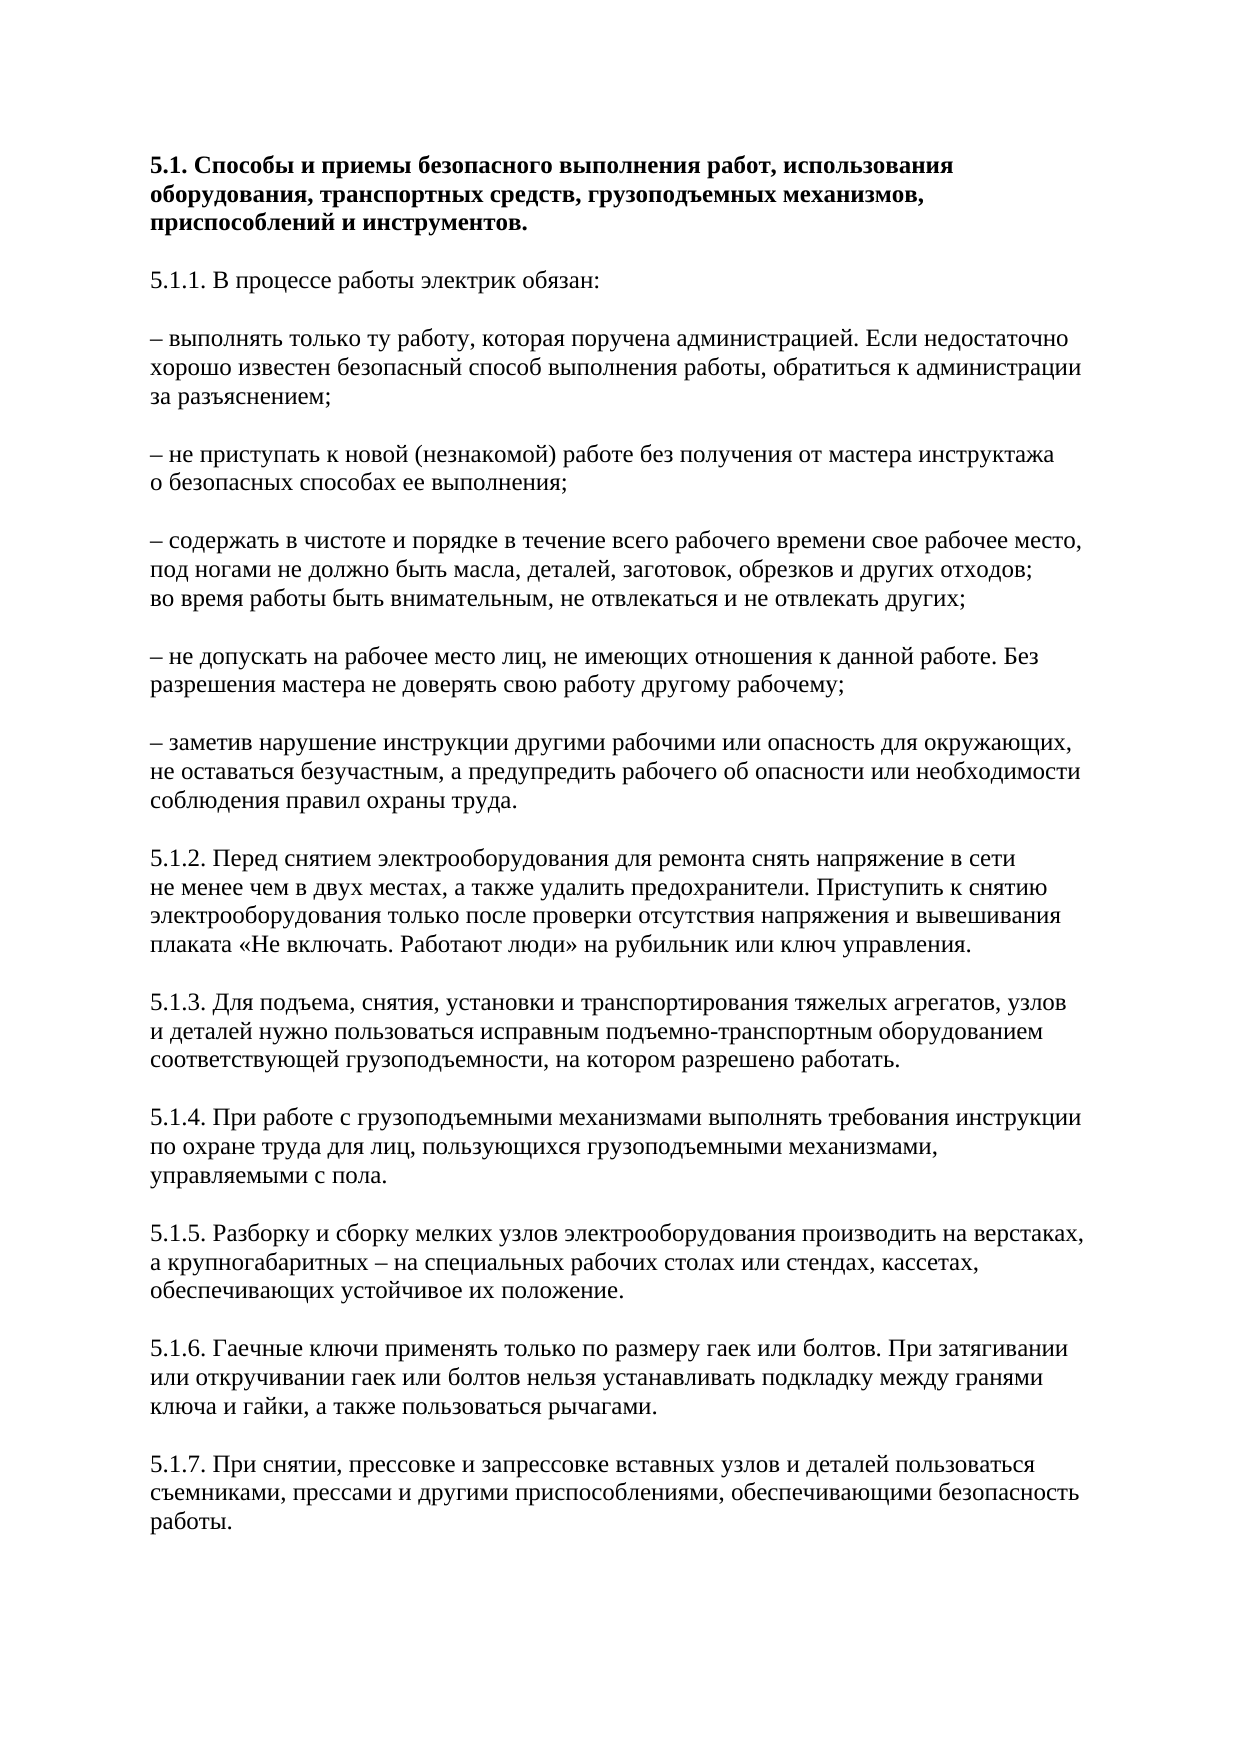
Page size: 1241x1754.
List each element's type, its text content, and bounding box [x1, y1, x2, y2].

text – заметив нарушение инструкции другими рабочими или опасность для окружающих, не оставаться безучастным, а предупредить рабочего об опасности или необходимости соблюдения правил охраны труда. [150, 727, 1090, 814]
text 5.1.1. В процессе работы электрик обязан: [150, 265, 1090, 294]
text – выполнять только ту работу, которая поручена администрацией. Если недостаточно хорошо известен безопасный способ выполнения работы, обратиться к администрации за разъяснением; [150, 323, 1090, 409]
text 5.1.3. Для подъема, снятия, установки и транспортирования тяжелых агрегатов, узлов и деталей нужно пользоваться исправным подъемно-транспортным оборудованием соответствующей грузоподъемности, на котором разрешено работать. [150, 987, 1090, 1073]
text 5.1.7. При снятии, прессовке и запрессовке вставных узлов и деталей пользоваться съемниками, прессами и другими приспособлениями, обеспечивающими безопасность работы. [150, 1449, 1090, 1535]
text 5.1. Способы и приемы безопасного выполнения работ, использования оборудования, транспортных средств, грузоподъемных механизмов, приспособлений и инструментов. [150, 150, 1090, 236]
text – не приступать к новой (незнакомой) работе без получения от мастера инструктажа о безопасных способах ее выполнения; [150, 439, 1090, 496]
text – содержать в чистоте и порядке в течение всего рабочего времени свое рабочее место, под ногами не должно быть масла, деталей, заготовок, обрезков и других отходов; во время работы быть внимательным, не отвлекаться и не отвлекать других; [150, 525, 1090, 612]
text 5.1.4. При работе с грузоподъемными механизмами выполнять требования инструкции по охране труда для лиц, пользующихся грузоподъемными механизмами, управляемыми с пола. [150, 1102, 1090, 1189]
text 5.1.2. Перед снятием электрооборудования для ремонта снять напряжение в сети не менее чем в двух местах, а также удалить предохранители. Приступить к снятию электрооборудования только после проверки отсутствия напряжения и вывешивания плаката «Не включать. Работают люди» на рубильник или ключ управления. [150, 843, 1090, 958]
text – не допускать на рабочее место лиц, не имеющих отношения к данной работе. Без разрешения мастера не доверять свою работу другому рабочему; [150, 641, 1090, 698]
text 5.1.6. Гаечные ключи применять только по размеру гаек или болтов. При затягивании или откручивании гаек или болтов нельзя устанавливать подкладку между гранями ключа и гайки, а также пользоваться рычагами. [150, 1333, 1090, 1419]
text 5.1.5. Разборку и сборку мелких узлов электрооборудования производить на верстаках, а крупногабаритных – на специальных рабочих столах или стендах, кассетах, обеспечивающих устойчивое их положение. [150, 1218, 1090, 1304]
